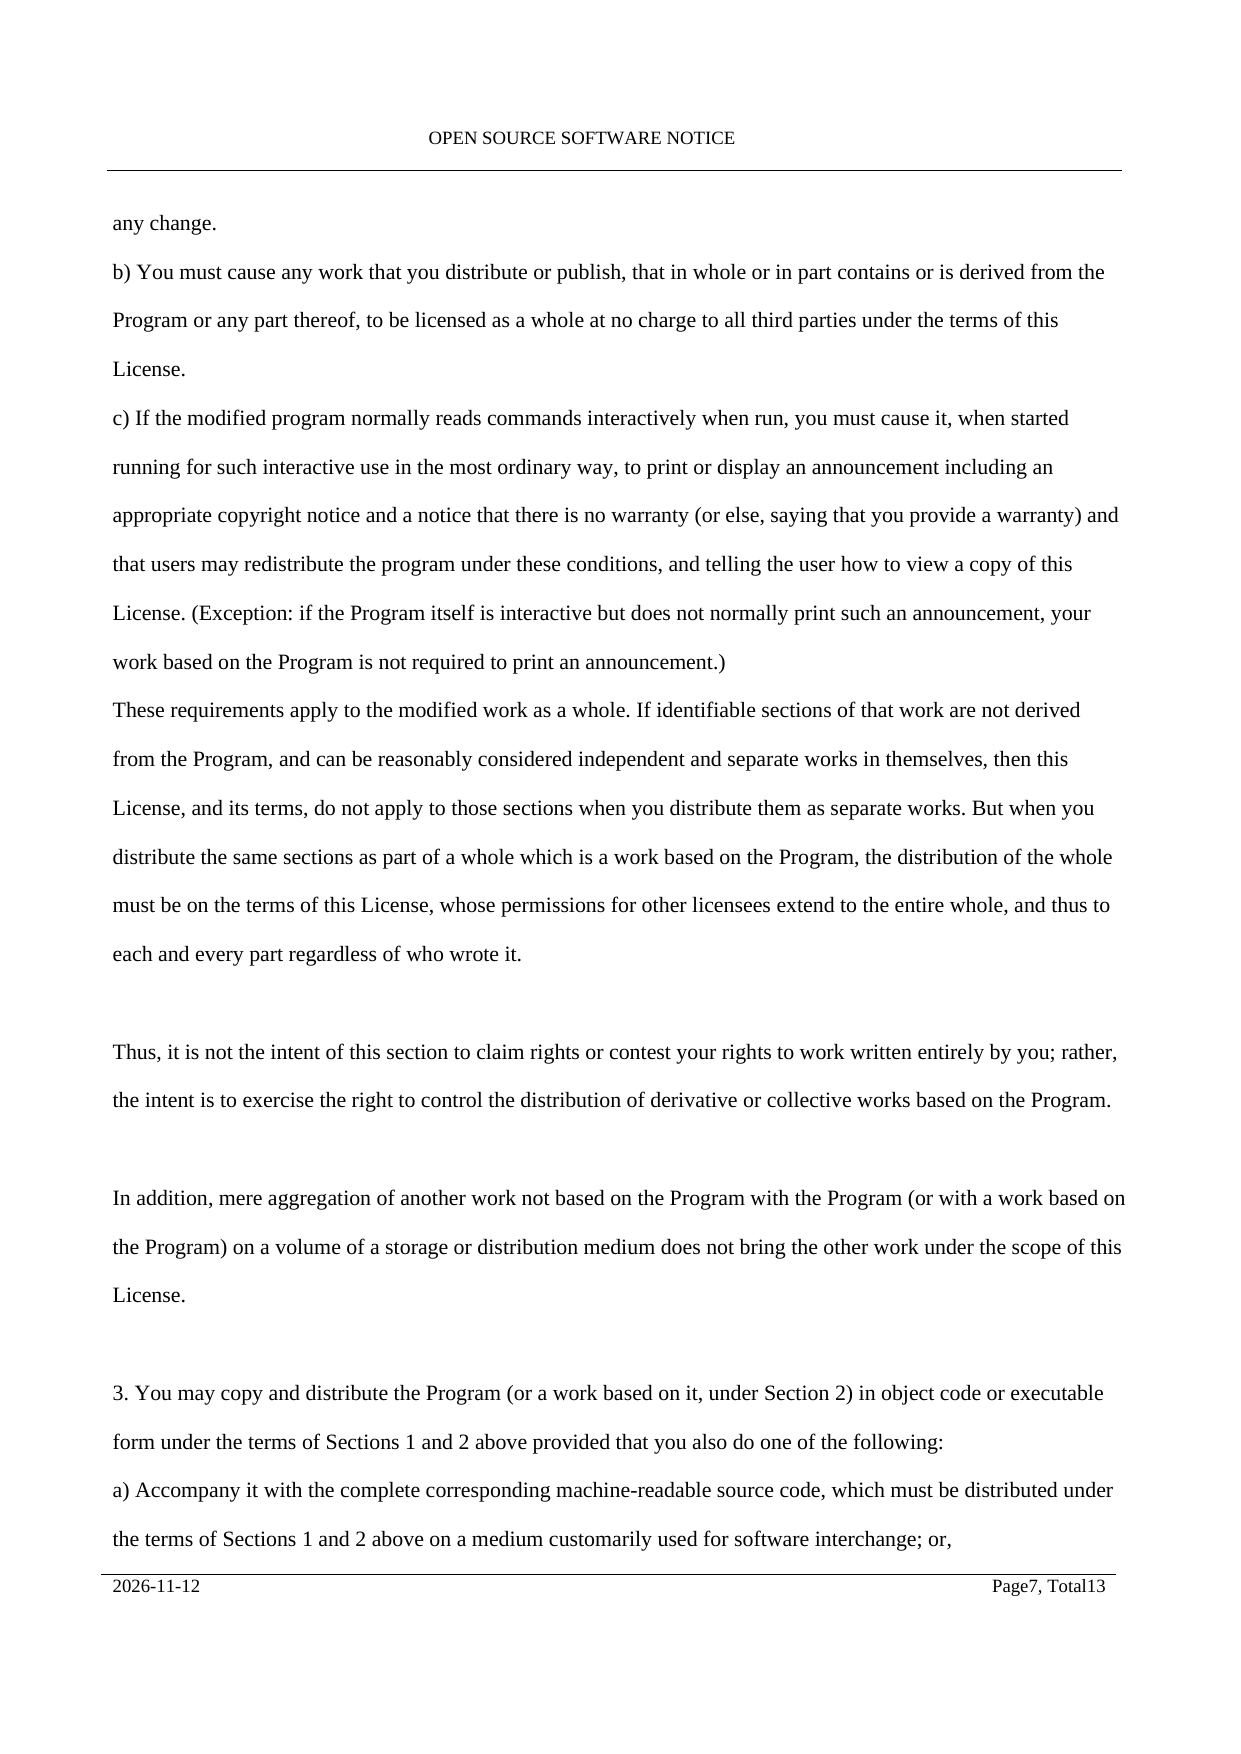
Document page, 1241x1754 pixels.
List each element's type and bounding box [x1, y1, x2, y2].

text [112, 206, 1128, 1555]
